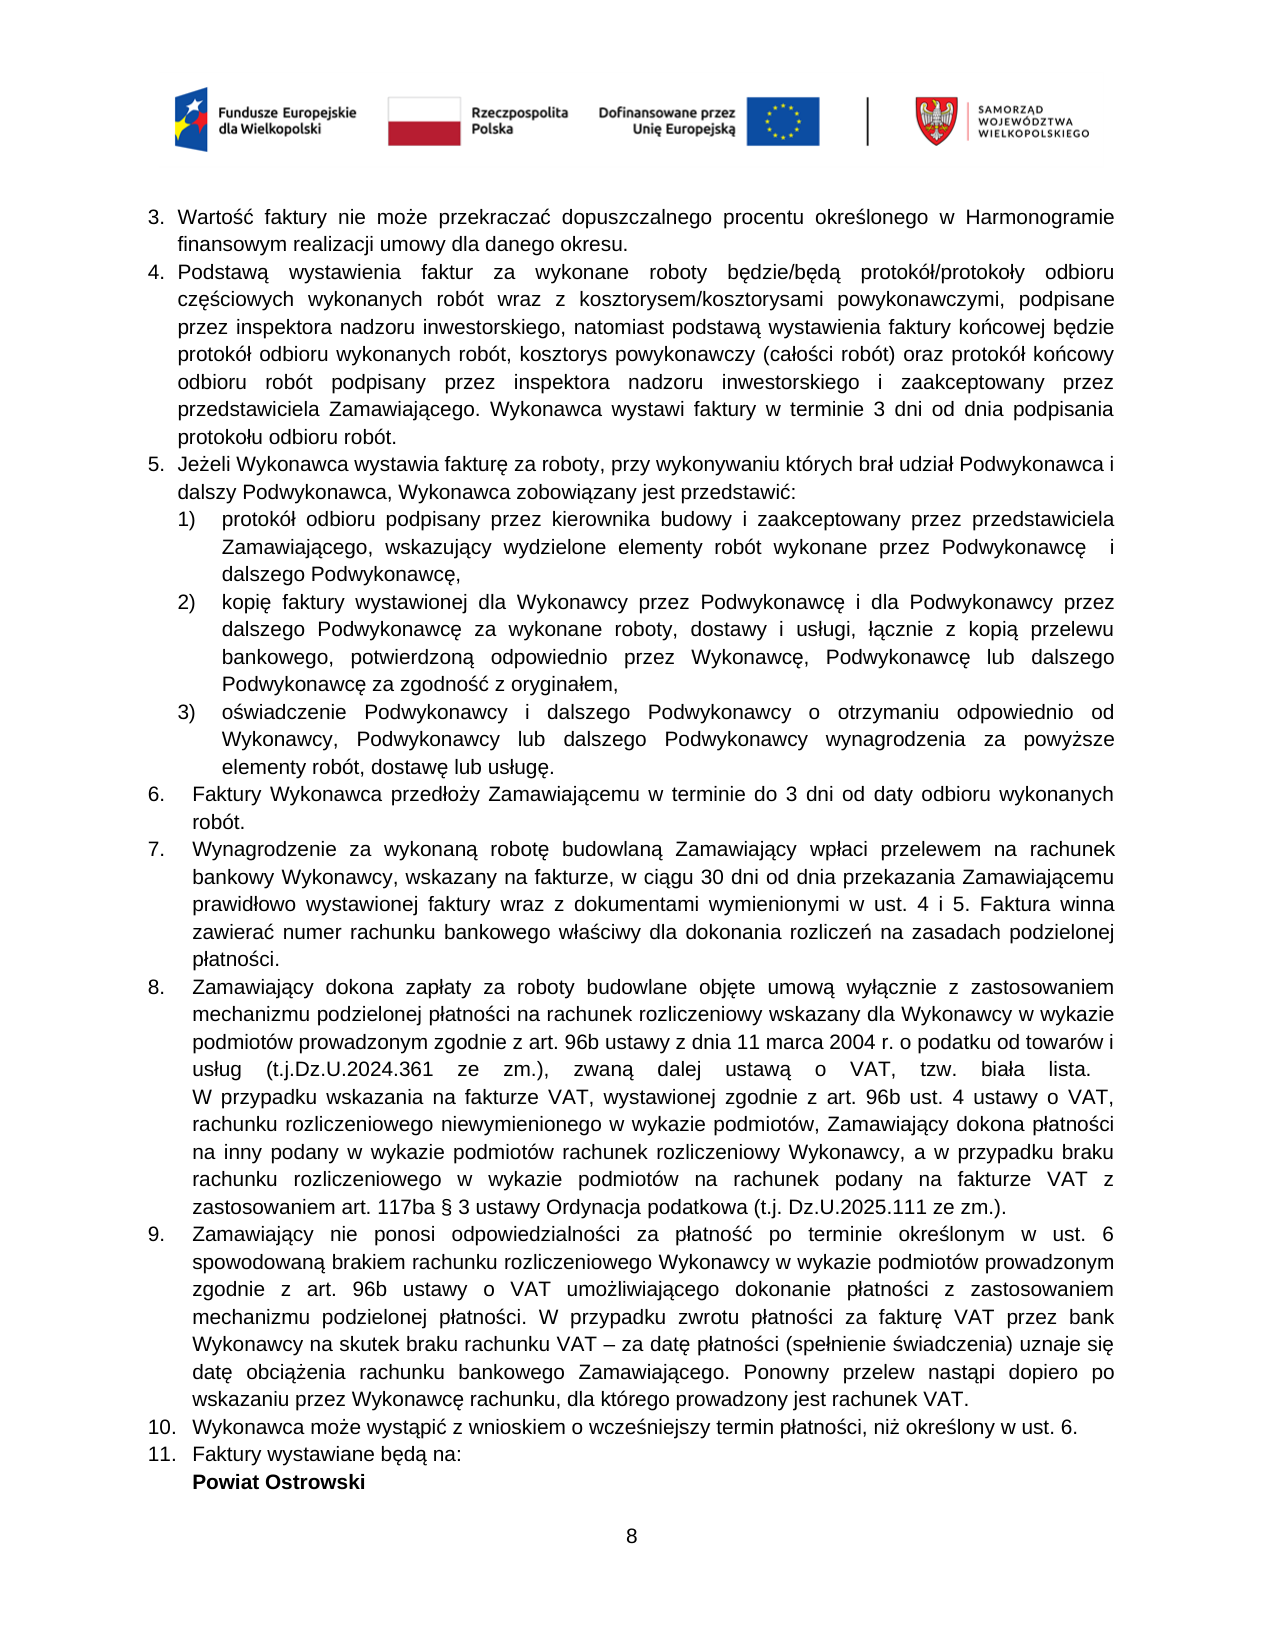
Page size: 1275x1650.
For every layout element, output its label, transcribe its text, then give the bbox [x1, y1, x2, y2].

list protokół odbioru podpisany przez kierownika budowy i zaakceptowany przez przedstawiciela Zamawiającego, wskazujący wydzielone elementy robót wykonane przez Podwykonawcę i dalszego Podwykonawcę, [177, 507, 1116, 586]
list Faktury wystawiane będą na: [148, 1442, 1116, 1466]
list Jeżeli Wykonawca wystawia fakturę za roboty, przy wykonywaniu których brał udział Podwykonawca i dalszy Podwykonawca, Wykonawca zobowiązany jest przedstawić: [148, 452, 1116, 504]
list Wynagrodzenie za wykonaną robotę budowlaną Zamawiający wpłaci przelewem na rachunek bankowy Wykonawcy, wskazany na fakturze, w ciągu 30 dni od dnia przekazania Zamawiającemu prawidłowo wystawionej faktury wraz z dokumentami wymienionymi w ust. 4 i 5. Faktura winna zawierać numer rachunku bankowego właściwy dla dokonania rozliczeń na zasadach podzielonej płatności. [148, 837, 1116, 971]
picture [159, 72, 1105, 168]
list Wartość faktury nie może przekraczać dopuszczalnego procentu określonego w Harmonogramie finansowym realizacji umowy dla danego okresu. [148, 205, 1116, 256]
list Zamawiający dokona zapłaty za roboty budowlane objęte umową wyłącznie z zastosowaniem mechanizmu podzielonej płatności na rachunek rozliczeniowy wskazany dla Wykonawcy w wykazie podmiotów prowadzonym zgodnie z art. 96b ustawy z dnia 11 marca 2004 r. o podatku od towarów i usług (t.j.Dz.U.2024.361 ze zm.), zwaną dalej ustawą o VAT, tzw. biała lista. W przypadku wskazania na fakturze VAT, wystawionej zgodnie z art. 96b ust. 4 ustawy o VAT, rachunku rozliczeniowego niewymienionego w wykazie podmiotów, Zamawiający dokona płatności na inny podany w wykazie podmiotów rachunek rozliczeniowy Wykonawcy, a w przypadku braku rachunku rozliczeniowego w wykazie podmiotów na rachunek podany na fakturze VAT z zastosowaniem art. 117ba § 3 ustawy Ordynacja podatkowa (t.j. Dz.U.2025.111 ze zm.). [148, 975, 1116, 1219]
list Zamawiający nie ponosi odpowiedzialności za płatność po terminie określonym w ust. 6 spowodowaną brakiem rachunku rozliczeniowego Wykonawcy w wykazie podmiotów prowadzonym zgodnie z art. 96b ustawy o VAT umożliwiającego dokonanie płatności z zastosowaniem mechanizmu podzielonej płatności. W przypadku zwrotu płatności za fakturę VAT przez bank Wykonawcy na skutek braku rachunku VAT – za datę płatności (spełnienie świadczenia) uznaje się datę obciążenia rachunku bankowego Zamawiającego. Ponowny przelew nastąpi dopiero po wskazaniu przez Wykonawcę rachunku, dla którego prowadzony jest rachunek VAT. [148, 1222, 1116, 1411]
list kopię faktury wystawionej dla Wykonawcy przez Podwykonawcę i dla Podwykonawcy przez dalszego Podwykonawcę za wykonane roboty, dostawy i usługi, łącznie z kopią przelewu bankowego, potwierdzoną odpowiednio przez Wykonawcę, Podwykonawcę lub dalszego Podwykonawcę za zgodność z oryginałem, [177, 590, 1116, 696]
list oświadczenie Podwykonawcy i dalszego Podwykonawcy o otrzymaniu odpowiednio od Wykonawcy, Podwykonawcy lub dalszego Podwykonawcy wynagrodzenia za powyższe elementy robót, dostawę lub usługę. [177, 700, 1116, 779]
text Powiat Ostrowski [192, 1470, 1116, 1494]
list Faktury Wykonawca przedłoży Zamawiającemu w terminie do 3 dni od daty odbioru wykonanych robót. [148, 782, 1116, 834]
list Wykonawca może wystąpić z wnioskiem o wcześniejszy termin płatności, niż określony w ust. 6. [148, 1415, 1116, 1439]
list Podstawą wystawienia faktur za wykonane roboty będzie/będą protokół/protokoły odbioru częściowych wykonanych robót wraz z kosztorysem/kosztorysami powykonawczymi, podpisane przez inspektora nadzoru inwestorskiego, natomiast podstawą wystawienia faktury końcowej będzie protokół odbioru wykonanych robót, kosztorys powykonawczy (całości robót) oraz protokół końcowy odbioru robót podpisany przez inspektora nadzoru inwestorskiego i zaakceptowany przez przedstawiciela Zamawiającego. Wykonawca wystawi faktury w terminie 3 dni od dnia podpisania protokołu odbioru robót. [148, 260, 1116, 449]
